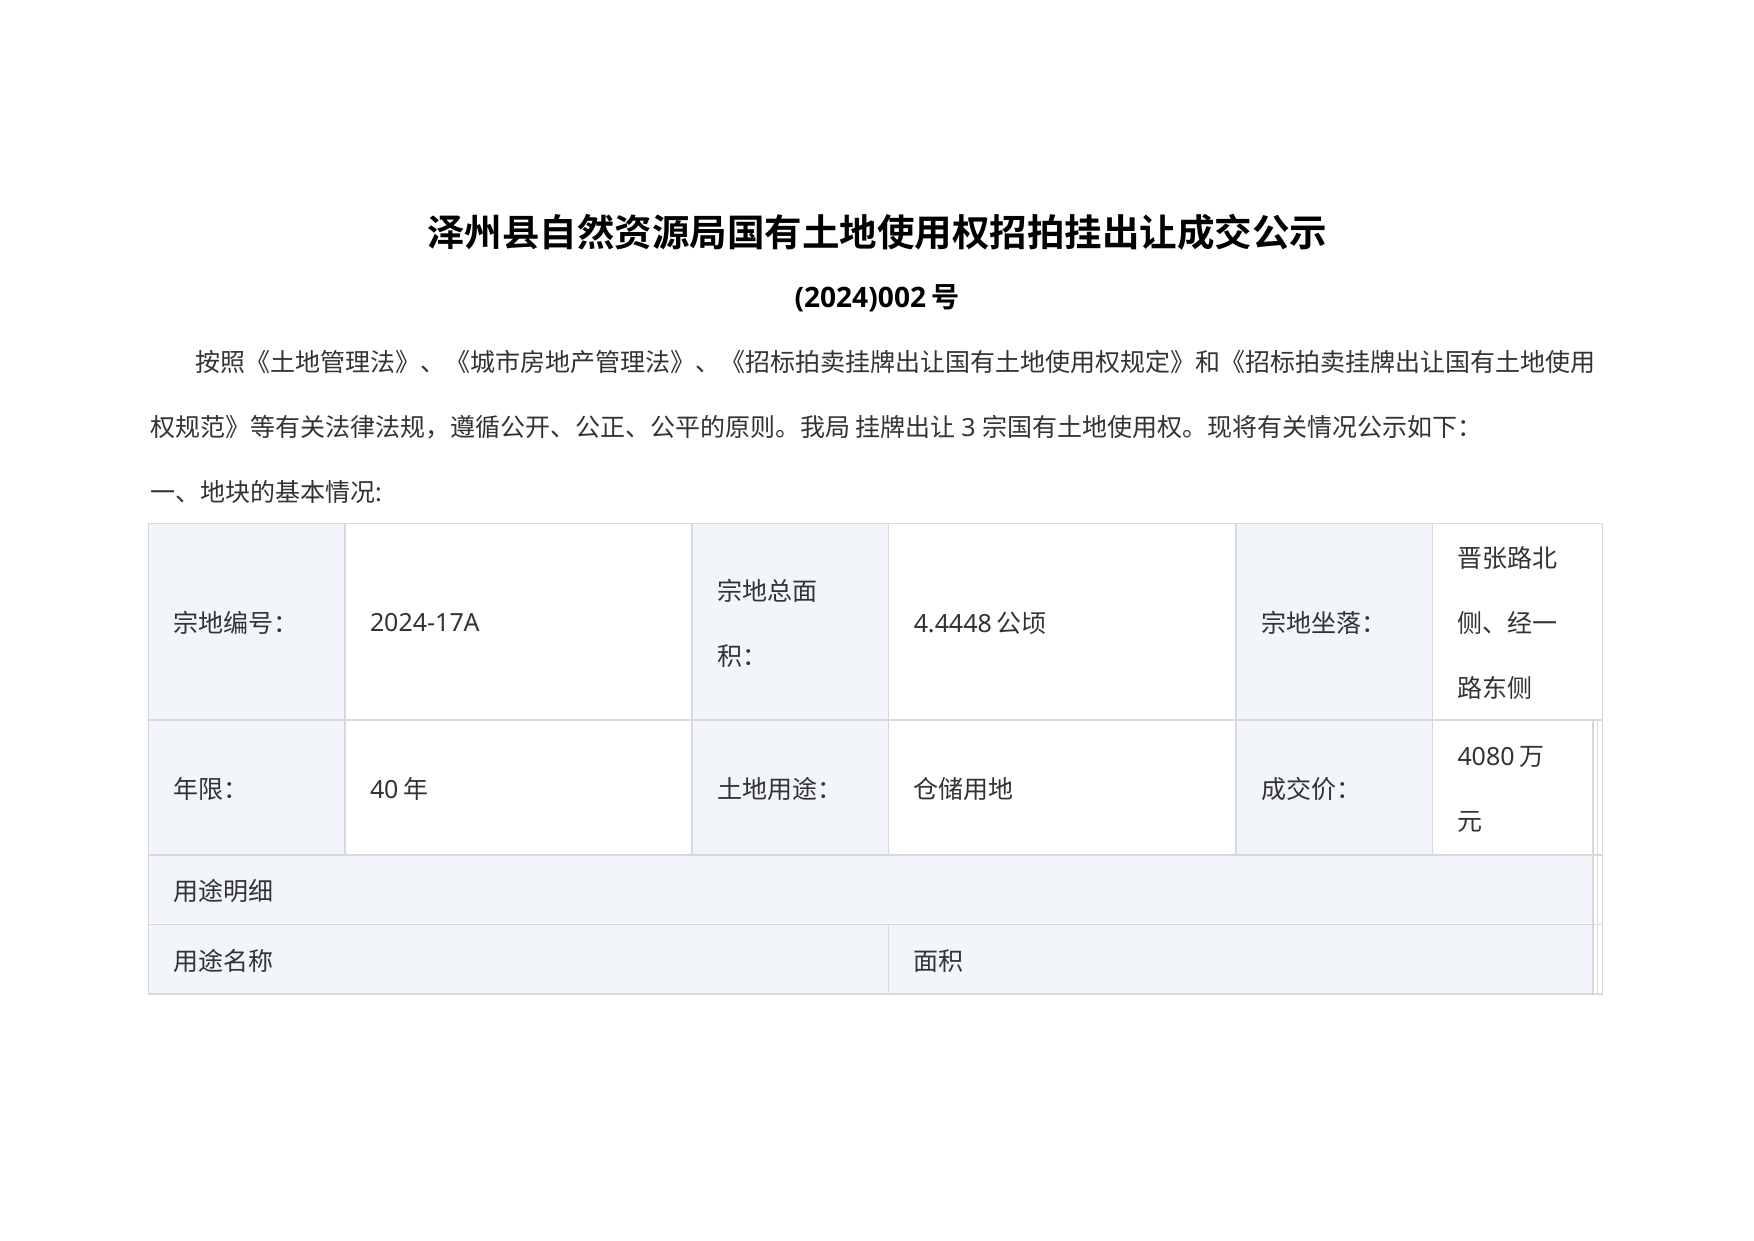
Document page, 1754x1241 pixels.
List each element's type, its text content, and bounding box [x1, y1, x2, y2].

table_cell 用途名称 [149, 925, 888, 993]
table_cell [1598, 925, 1602, 993]
table_cell 4080万元 [1433, 721, 1592, 854]
table_cell 用途明细 [149, 856, 1592, 923]
table_header 宗地坐落： [1237, 524, 1432, 719]
table_cell 仓储用地 [889, 721, 1235, 854]
text (2024)002号 [173, 263, 1581, 328]
text 一、地块的基本情况: [150, 458, 1604, 523]
table_cell 成交价： [1237, 721, 1432, 854]
table_cell 土地用途： [693, 721, 888, 854]
table_cell [1598, 856, 1602, 923]
table_header 晋张路北侧、经一路东侧 [1433, 524, 1602, 719]
table_header 2024-17A [346, 524, 691, 719]
table_cell 40年 [346, 721, 691, 854]
table_cell 面积 [889, 925, 1592, 993]
table_cell 年限： [149, 721, 344, 854]
table_header 4.4448公顷 [889, 524, 1235, 719]
table_header 宗地编号： [149, 524, 344, 719]
text 按照《土地管理法》、《城市房地产管理法》、《招标拍卖挂牌出让国有土地使用权规定》和《招标拍卖挂牌出让国有土地使用权规范》等有关法律法规，遵循公开、公正、公平的原则。我局 挂牌出让 3 宗国有土地使用权。现将有关情况公示如下： [150, 328, 1604, 458]
table_header 宗地总面积： [693, 524, 888, 719]
text 泽州县自然资源局国有土地使用权招拍挂出让成交公示 [173, 198, 1581, 263]
table_cell [1598, 721, 1602, 854]
